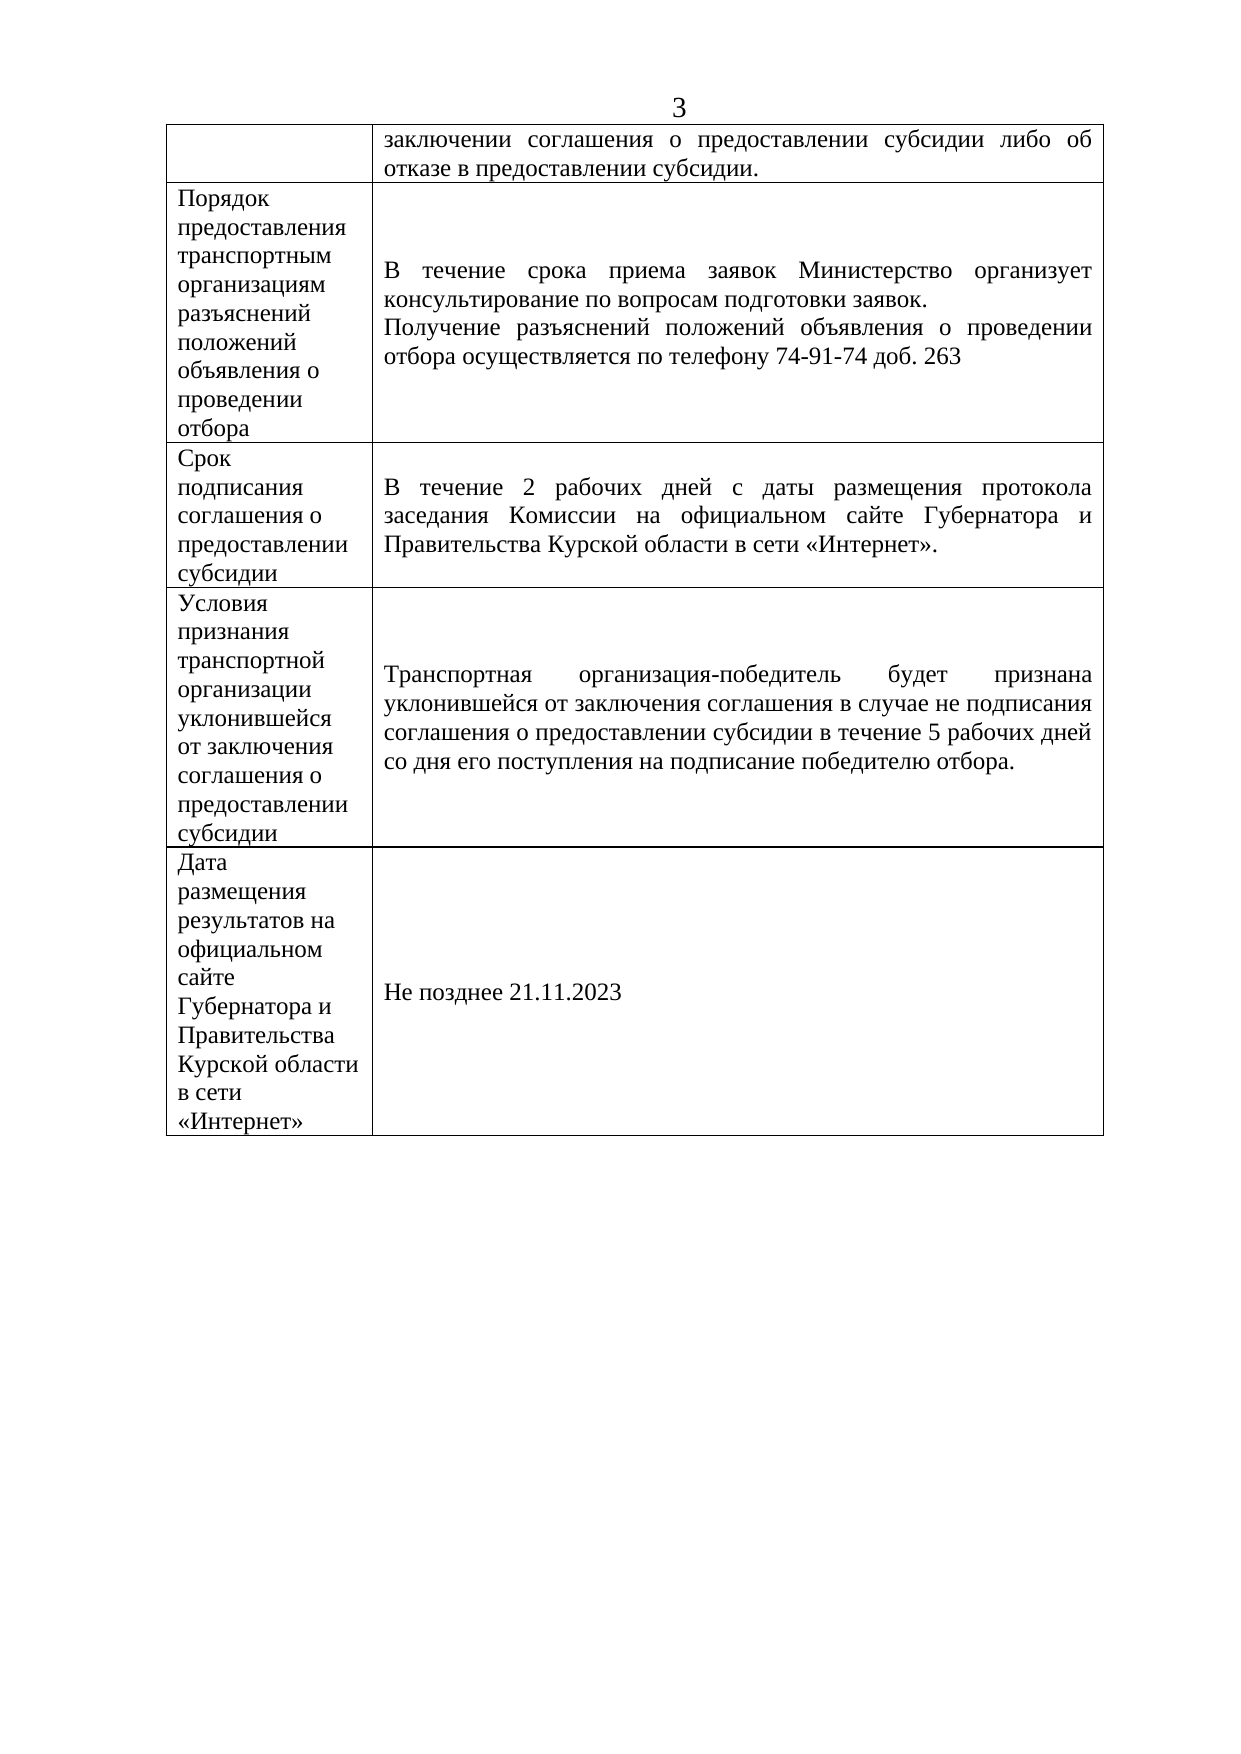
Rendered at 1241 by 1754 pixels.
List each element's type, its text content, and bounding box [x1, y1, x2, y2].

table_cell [373, 125, 1103, 182]
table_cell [167, 125, 372, 182]
table_cell В течение 2 рабочих дней с даты размещения протокола заседания Комиссии на официальном сайте Губернатора и Правительства Курской области в сети «Интернет». [373, 443, 1103, 587]
table_cell Условия признания транспортной организации уклонившейся от заключения соглашения о предоставлении субсидии [167, 588, 372, 846]
table_cell Дата размещения результатов на официальном сайте Губернатора и Правительства Курской области в сети «Интернет» [167, 848, 372, 1135]
table_cell Порядок предоставления транспортным организациям разъяснений положений объявления о проведении отбора [167, 183, 372, 442]
table_cell В течение срока приема заявок Министерство организует консультирование по вопросам подготовки заявок. Получение разъяснений положений объявления о проведении отбора осуществляется по телефону 74-91-74 доб. 263 [373, 183, 1103, 442]
table_cell Не позднее 21.11.2023 [373, 848, 1103, 1135]
table_cell Транспортная организация-победитель будет признана уклонившейся от заключения соглашения в случае не подписания соглашения о предоставлении субсидии в течение 5 рабочих дней со дня его поступления на подписание победителю отбора. [373, 588, 1103, 846]
table_cell Срок подписания соглашения о предоставлении субсидии [167, 443, 372, 587]
